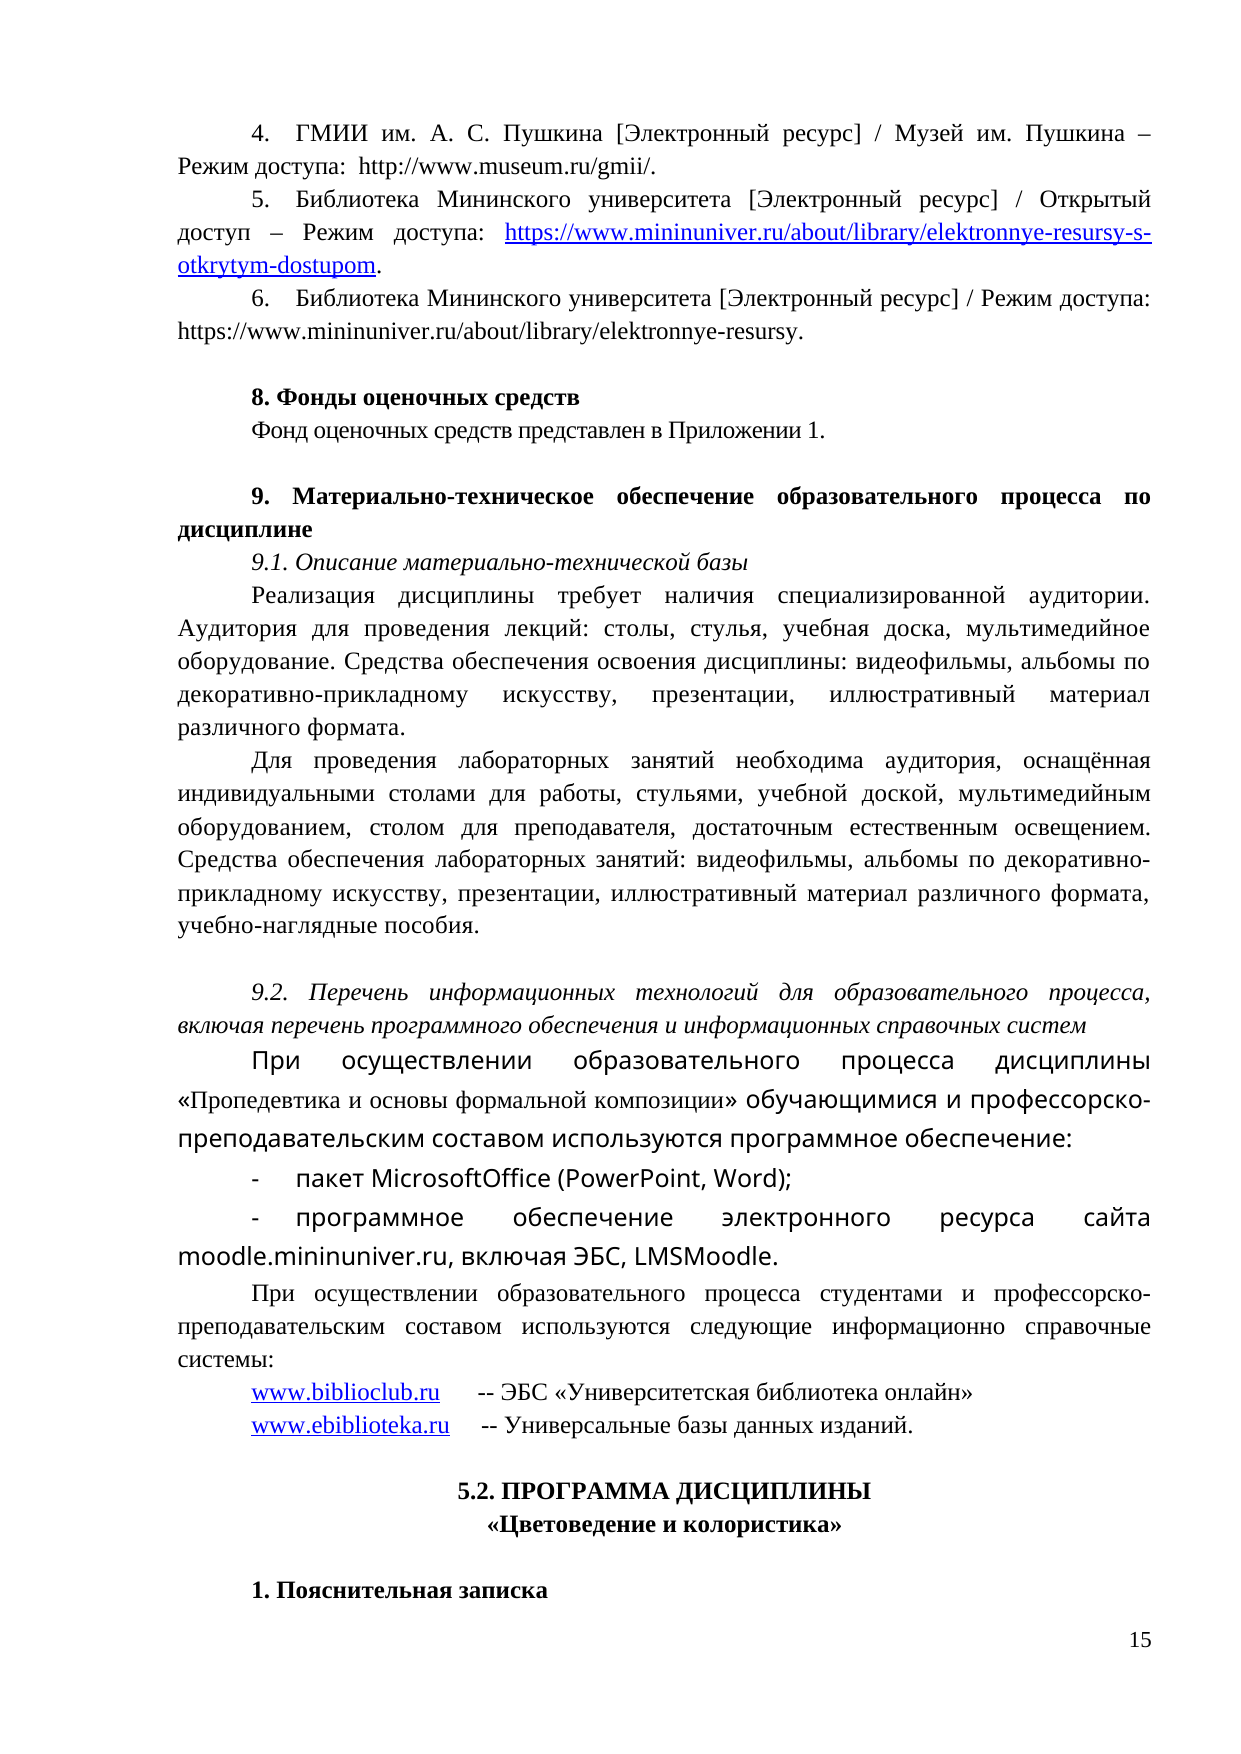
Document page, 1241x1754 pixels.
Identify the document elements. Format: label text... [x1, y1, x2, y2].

text 5.2. ПРОГРАММА ДИСЦИПЛИНЫ [177, 1476, 1152, 1504]
text При осуществлении образовательного процесса дисциплины «Пропедевтика и основы формальной композиции» обучающимися и профессорско-преподавательским составом используются программное обеспечение: [177, 1043, 1152, 1155]
text www.ebiblioteka.ru -- Универсальные базы данных изданий. [177, 1410, 1152, 1438]
text При осуществлении образовательного процесса студентами и профессорско-преподавательским составом используются следующие информационно справочные системы: [177, 1278, 1152, 1372]
list программное обеспечение электронного ресурса сайта moodle.mininuniver.ru, включая ЭБС, LMSMoodle. [177, 1199, 1152, 1273]
text 8. Фонды оценочных средств [177, 382, 1152, 411]
text www.biblioclub.ru -- ЭБС «Университетская библиотека онлайн» [177, 1377, 1152, 1406]
list ГМИИ им. А. С. Пушкина [Электронный ресурс] / Музей им. Пушкина – Режим доступа: http://www.museum.ru/gmii/. [177, 118, 1152, 180]
text 9.1. Описание материально-технической базы [177, 547, 1152, 576]
text Фонд оценочных средств представлен в Приложении 1. [177, 415, 1152, 444]
text 1. Пояснительная записка [177, 1575, 1152, 1604]
text «Цветоведение и колористика» [177, 1509, 1152, 1538]
text 9. Материально-техническое обеспечение образовательного процесса по дисциплине [177, 481, 1152, 543]
text Реализация дисциплины требует наличия специализированной аудитории. Аудитория для проведения лекций: столы, стулья, учебная доска, мультимедийное оборудование. Средства обеспечения освоения дисциплины: видеофильмы, альбомы по декоративно-прикладному искусству, презентации, иллюстративный материал различного формата. [177, 580, 1152, 741]
list Библиотека Мининского университета [Электронный ресурс] / Режим доступа: https://www.mininuniver.ru/about/library/elektronnye-resursy. [177, 283, 1152, 345]
text 9.2. Перечень информационных технологий для образовательного процесса, включая перечень программного обеспечения и информационных справочных систем [177, 977, 1152, 1038]
text Для проведения лабораторных занятий необходима аудитория, оснащённая индивидуальными столами для работы, стульями, учебной доской, мультимедийным оборудованием, столом для преподавателя, достаточным естественным освещением. Средства обеспечения лабораторных занятий: видеофильмы, альбомы по декоративно-прикладному искусству, презентации, иллюстративный материал различного формата, учебно-наглядные пособия. [177, 746, 1152, 939]
list пакет MicrosoftOffice (PowerPoint, Word); [177, 1160, 1152, 1194]
list Библиотека Мининского университета [Электронный ресурс] / Открытый доступ – Режим доступа: https://www.mininuniver.ru/about/library/elektronnye-resursy-s-otkrytym-dostupom. [177, 184, 1152, 279]
